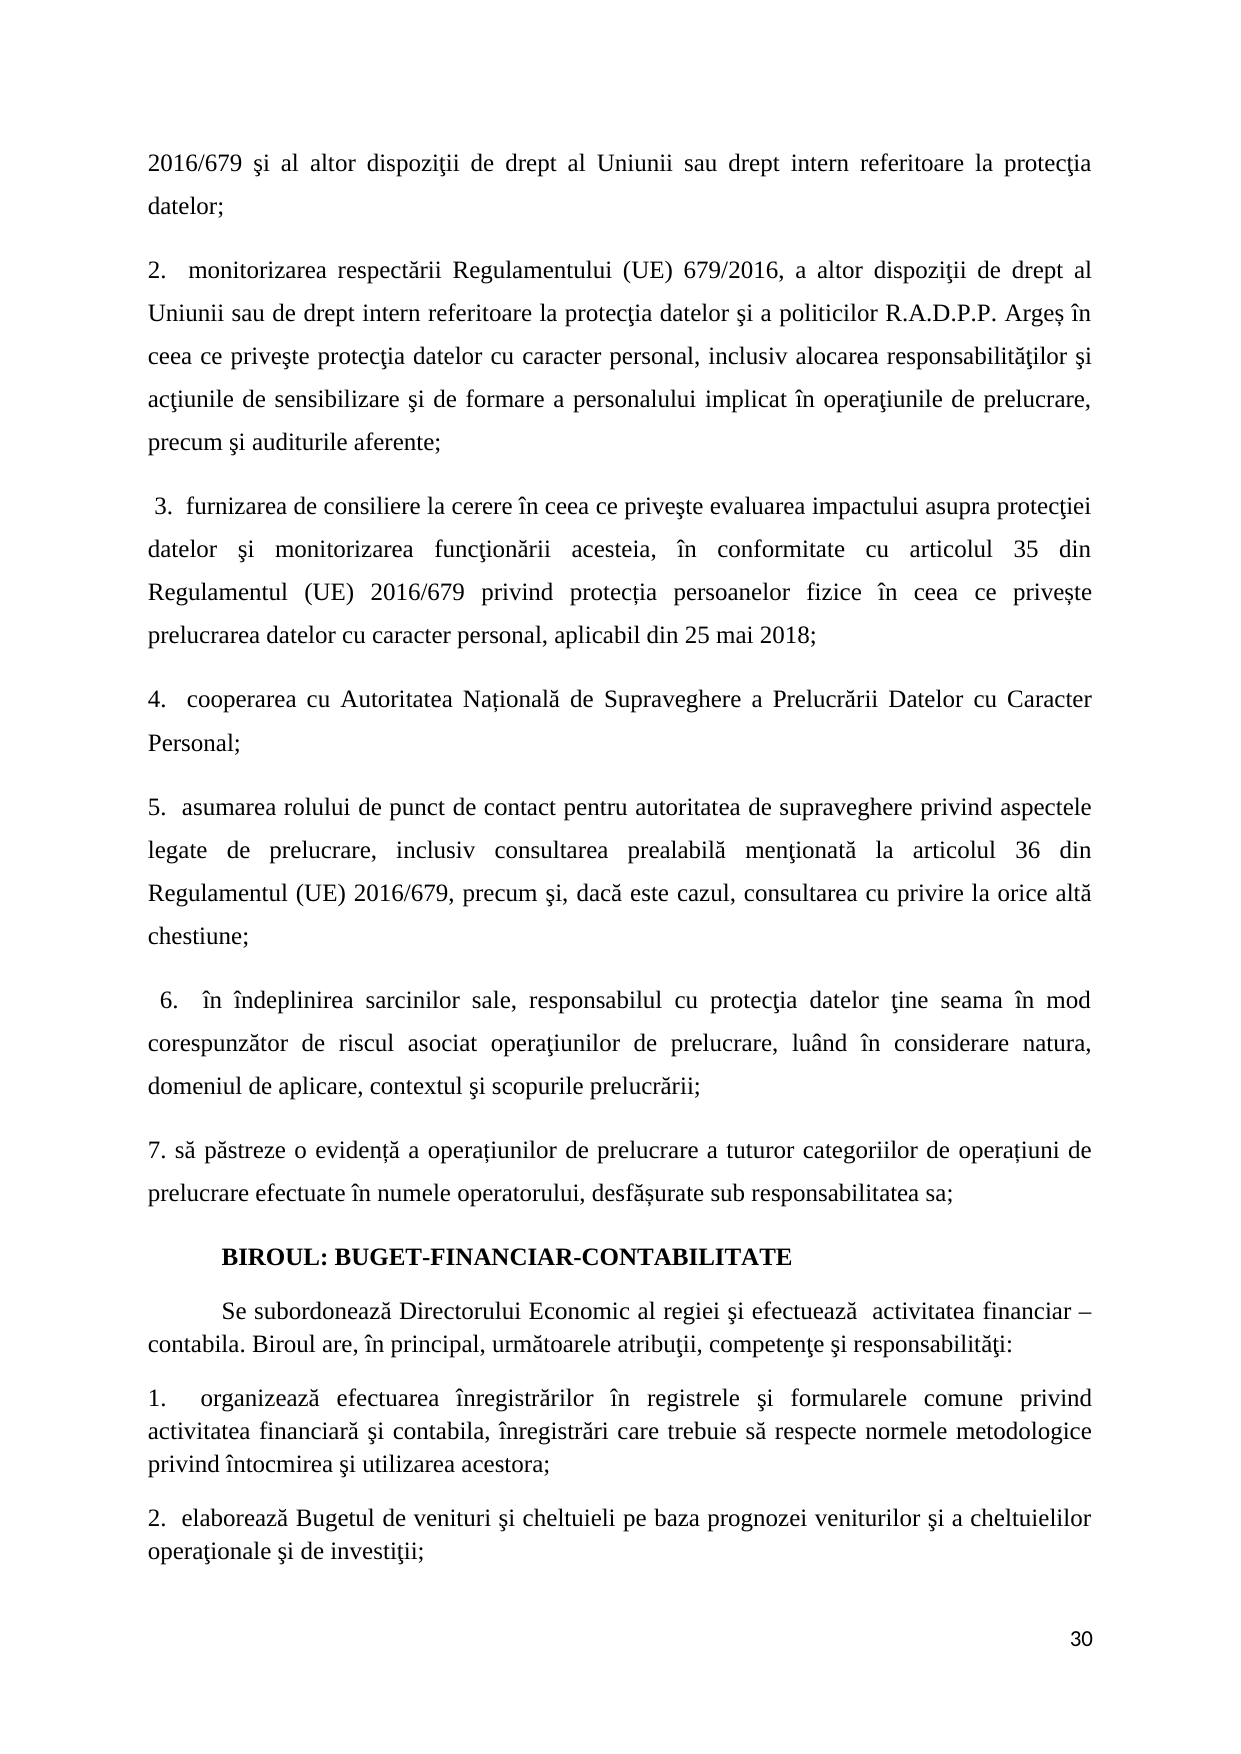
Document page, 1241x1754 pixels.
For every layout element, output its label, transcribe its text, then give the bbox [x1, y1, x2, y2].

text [148, 148, 1093, 219]
text 7. să păstreze o evidență a operațiunilor de prelucrare a tuturor categoriilor de operațiuni de prelucrare efectuate în numele operatorului, desfășurate sub responsabilitatea sa; [148, 1135, 1093, 1207]
text 2. elaborează Bugetul de venituri şi cheltuieli pe baza prognozei veniturilor şi a cheltuielilor operaţionale şi de investiţii; [148, 1503, 1093, 1564]
text BIROUL: BUGET-FINANCIAR-CONTABILITATE [148, 1242, 1093, 1271]
text 3. furnizarea de consiliere la cerere în ceea ce priveşte evaluarea impactului asupra protecţiei datelor şi monitorizarea funcţionării acesteia, în conformitate cu articolul 35 din Regulamentul (UE) 2016/679 privind protecția persoanelor fizice în ceea ce privește prelucrarea datelor cu caracter personal, aplicabil din 25 mai 2018; [148, 491, 1093, 649]
text 2. monitorizarea respectării Regulamentului (UE) 679/2016, a altor dispoziţii de drept al Uniunii sau de drept intern referitoare la protecţia datelor şi a politicilor R.A.D.P.P. Argeș în ceea ce priveşte protecţia datelor cu caracter personal, inclusiv alocarea responsabilităţilor şi acţiunile de sensibilizare şi de formare a personalului implicat în operaţiunile de prelucrare, precum şi auditurile aferente; [148, 255, 1093, 456]
text 4. cooperarea cu Autoritatea Națională de Supraveghere a Prelucrării Datelor cu Caracter Personal; [148, 684, 1093, 756]
text Se subordonează Directorului Economic al regiei şi efectuează activitatea financiar – contabila. Biroul are, în principal, următoarele atribuţii, competenţe şi responsabilităţi: [148, 1296, 1093, 1358]
text 6. în îndeplinirea sarcinilor sale, responsabilul cu protecţia datelor ţine seama în mod corespunzător de riscul asociat operaţiunilor de prelucrare, luând în considerare natura, domeniul de aplicare, contextul şi scopurile prelucrării; [148, 985, 1093, 1100]
text 5. asumarea rolului de punct de contact pentru autoritatea de supraveghere privind aspectele legate de prelucrare, inclusiv consultarea prealabilă menţionată la articolul 36 din Regulamentul (UE) 2016/679, precum şi, dacă este cazul, consultarea cu privire la orice altă chestiune; [148, 792, 1093, 950]
text 1. organizează efectuarea înregistrărilor în registrele şi formularele comune privind activitatea financiară şi contabila, înregistrări care trebuie să respecte normele metodologice privind întocmirea şi utilizarea acestora; [148, 1383, 1093, 1478]
